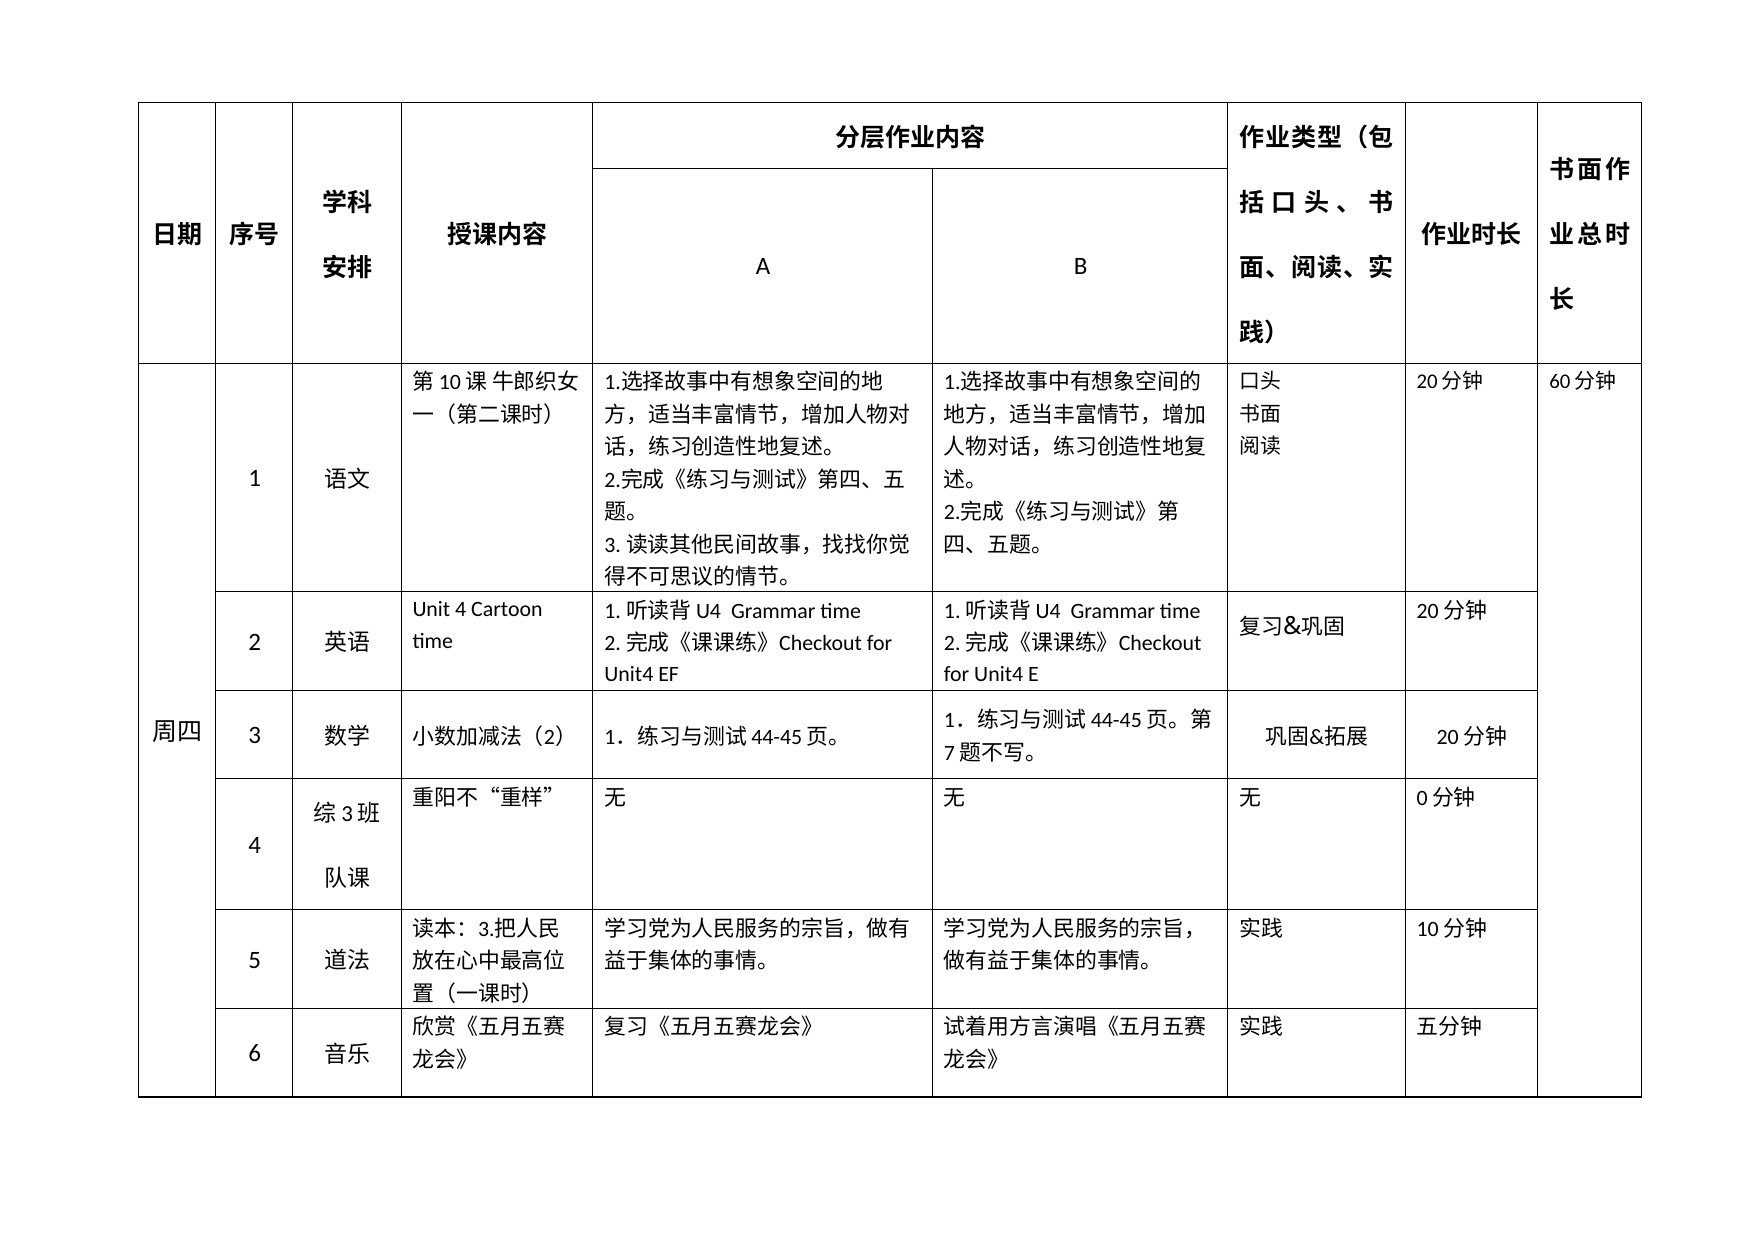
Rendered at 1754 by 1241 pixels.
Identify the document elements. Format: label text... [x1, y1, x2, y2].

table_cell 4 [216, 779, 292, 909]
table_cell 学习党为人民服务的宗旨，做有益于集体的事情。 [593, 910, 932, 1008]
table_cell 重阳不“重样” [402, 779, 592, 909]
table_header 学科 安排 [293, 103, 401, 363]
table_cell 口头 书面 阅读 [1228, 364, 1405, 591]
table_cell 欣赏《五月五赛龙会》 [402, 1009, 592, 1096]
table_cell 1．练习与测试44-45页。第7题不写。 [933, 691, 1227, 778]
table_cell 小数加减法（2） [402, 691, 592, 778]
table_cell B [933, 169, 1227, 363]
table_cell 无 [1228, 779, 1405, 909]
table_cell 无 [593, 779, 932, 909]
table_cell 试着用方言演唱《五月五赛龙会》 [933, 1009, 1227, 1096]
table_cell 音乐 [293, 1009, 401, 1096]
table_cell 2 [216, 592, 292, 690]
table_cell 1 [216, 364, 292, 591]
table_cell 五分钟 [1406, 1009, 1537, 1096]
table_cell 实践 [1228, 1009, 1405, 1096]
table_cell 复习&巩固 [1228, 592, 1405, 690]
table_cell 20分钟 [1406, 592, 1537, 690]
table_header 分层作业内容 [593, 103, 1227, 168]
table_cell 无 [933, 779, 1227, 909]
table_cell 数学 [293, 691, 401, 778]
table_cell 1.选择故事中有想象空间的地方，适当丰富情节，增加人物对话，练习创造性地复述。 2.完成《练习与测试》第四、五题。 [933, 364, 1227, 591]
table_cell 1. 听读背U4 Grammar time 2. 完成《课课练》Checkout for Unit4 EF [593, 592, 932, 690]
table_cell 20分钟 [1406, 691, 1537, 778]
table_cell 5 [216, 910, 292, 1008]
table_cell 复习《五月五赛龙会》 [593, 1009, 932, 1096]
table_cell 10分钟 [1406, 910, 1537, 1008]
table_cell 综3班队课 [293, 779, 401, 909]
table_cell 0分钟 [1406, 779, 1537, 909]
table_cell 语文 [293, 364, 401, 591]
table_cell 第10课 牛郎织女一（第二课时） [402, 364, 592, 591]
table_cell A [593, 169, 932, 363]
table_cell 3 [216, 691, 292, 778]
table_cell 1．练习与测试44-45页。 [593, 691, 932, 778]
table_cell 20分钟 [1406, 364, 1537, 591]
table_header 授课内容 [402, 103, 592, 363]
table_cell 道法 [293, 910, 401, 1008]
table_header 作业类型（包括口头、书面、阅读、实践） [1228, 103, 1405, 363]
table_cell 周四 [139, 364, 215, 1096]
table_cell 英语 [293, 592, 401, 690]
table_header 序号 [216, 103, 292, 363]
table_cell 6 [216, 1009, 292, 1096]
table_cell 读本：3.把人民放在心中最高位置（一课时） [402, 910, 592, 1008]
table_header 作业时长 [1406, 103, 1537, 363]
table_cell 1.选择故事中有想象空间的地方，适当丰富情节，增加人物对话，练习创造性地复述。 2.完成《练习与测试》第四、五题。 3. 读读其他民间故事，找找你觉得不可思议的情节。 [593, 364, 932, 591]
table_cell 巩固&拓展 [1228, 691, 1405, 778]
table_header 日期 [139, 103, 215, 363]
table_header 书面作业总时长 [1538, 103, 1641, 363]
table_cell Unit 4 Cartoon time [402, 592, 592, 690]
table_cell 实践 [1228, 910, 1405, 1008]
table_cell 1. 听读背U4 Grammar time 2. 完成《课课练》Checkout for Unit4 E [933, 592, 1227, 690]
table_cell 学习党为人民服务的宗旨，做有益于集体的事情。 [933, 910, 1227, 1008]
table_cell 60分钟 [1538, 364, 1641, 1096]
